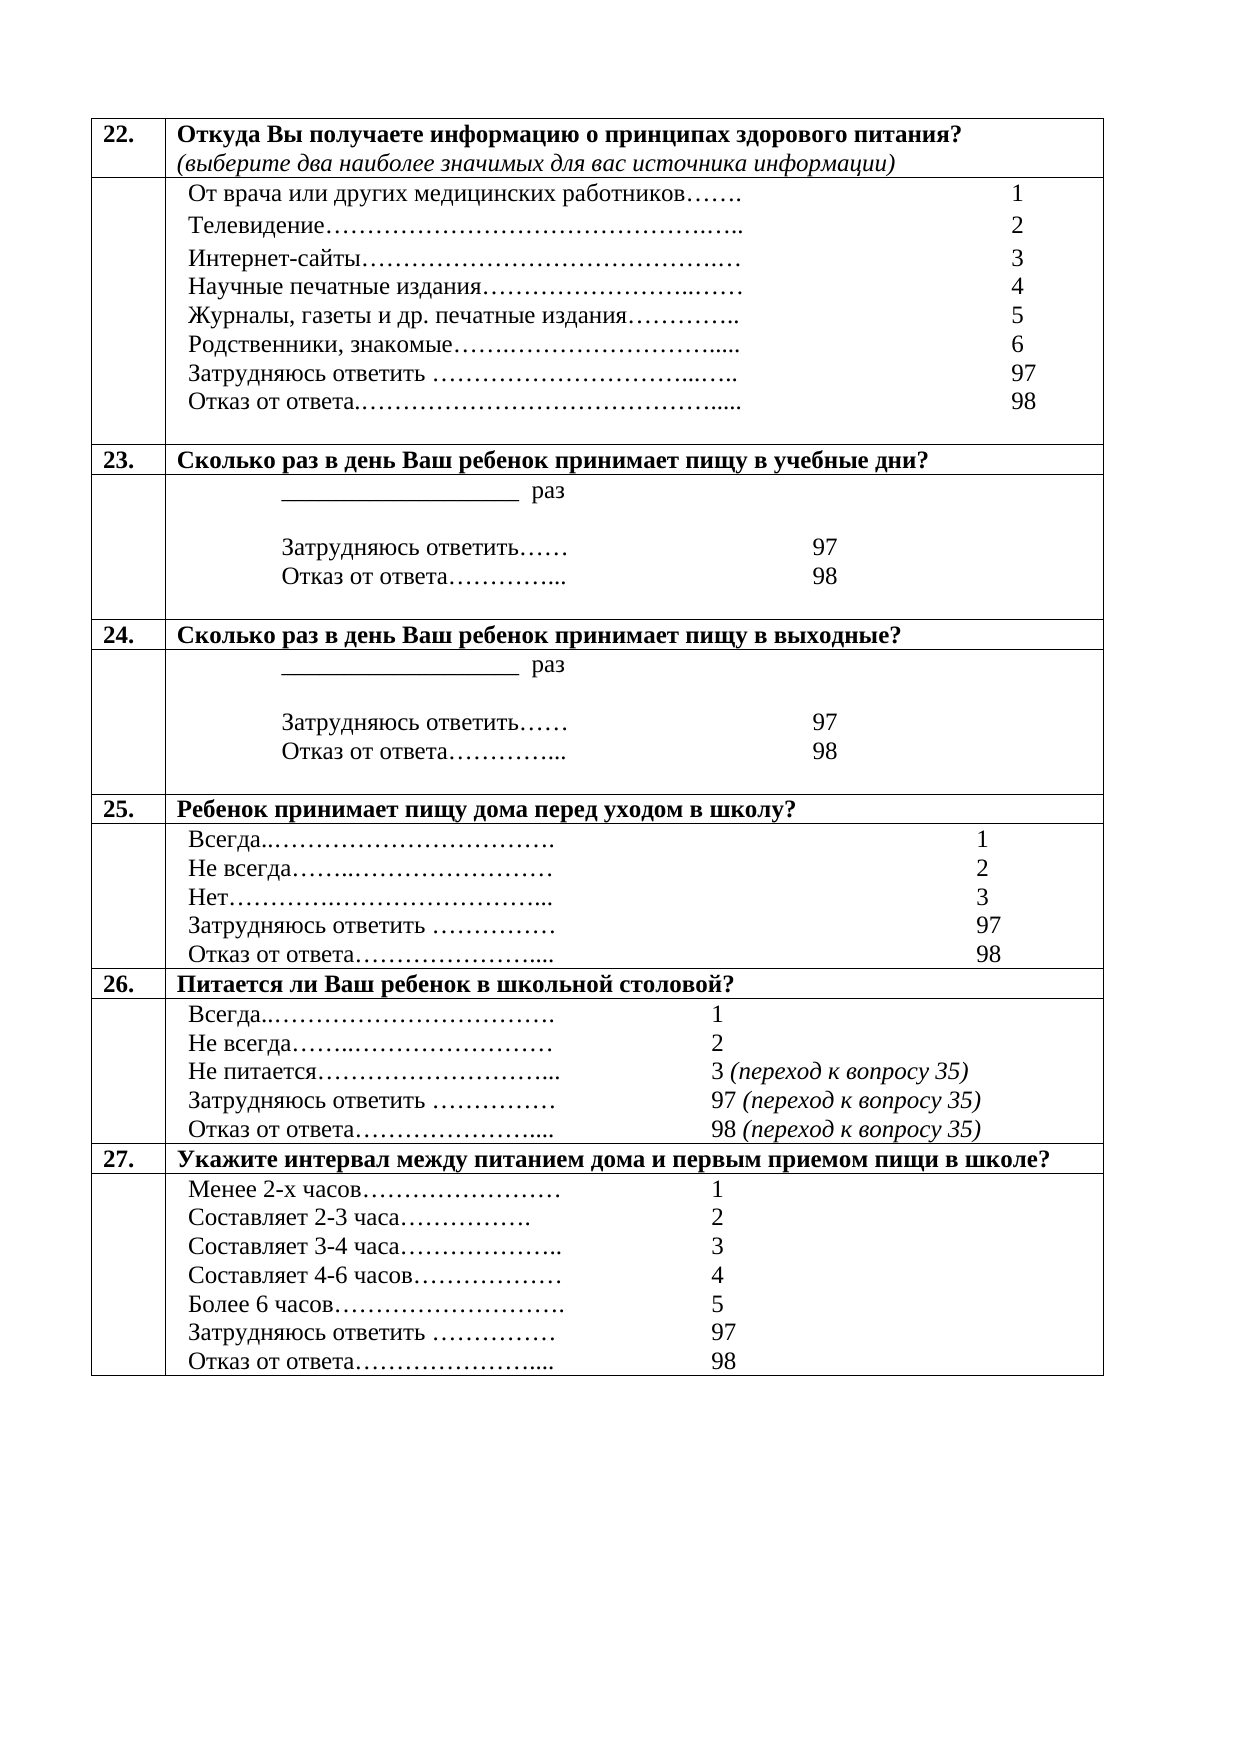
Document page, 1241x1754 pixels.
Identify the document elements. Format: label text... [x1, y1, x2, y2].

table_cell [92, 650, 165, 793]
table_cell [92, 824, 165, 968]
table_cell 25. [92, 795, 165, 823]
table_cell 26. [92, 969, 165, 998]
table_cell [92, 1174, 165, 1375]
table_cell [92, 178, 165, 444]
table_cell [166, 475, 1103, 619]
table_cell Ребенок принимает пищу дома перед уходом в школу? [166, 795, 1103, 823]
table_cell [166, 824, 1103, 968]
table_cell Укажите интервал между питанием дома и первым приемом пищи в школе? [166, 1144, 1103, 1173]
table_cell [92, 999, 165, 1143]
table_cell [166, 999, 1103, 1143]
table_cell 27. [92, 1144, 165, 1173]
table_cell 24. [92, 620, 165, 648]
table_cell [166, 178, 1103, 444]
table_cell [166, 1174, 1103, 1375]
table_cell [92, 475, 165, 619]
table_cell Сколько раз в день Ваш ребенок принимает пищу в выходные? [166, 620, 1103, 648]
table_header Откуда Вы получаете информацию о принципах здорового питания? (выберите два наиболее значимых для вас источника информации) [166, 119, 1103, 177]
table_header 22. [92, 119, 165, 177]
table_cell Сколько раз в день Ваш ребенок принимает пищу в учебные дни? [166, 445, 1103, 474]
table_cell 23. [92, 445, 165, 474]
table_cell [166, 650, 1103, 793]
table_cell Питается ли Ваш ребенок в школьной столовой? [166, 969, 1103, 998]
